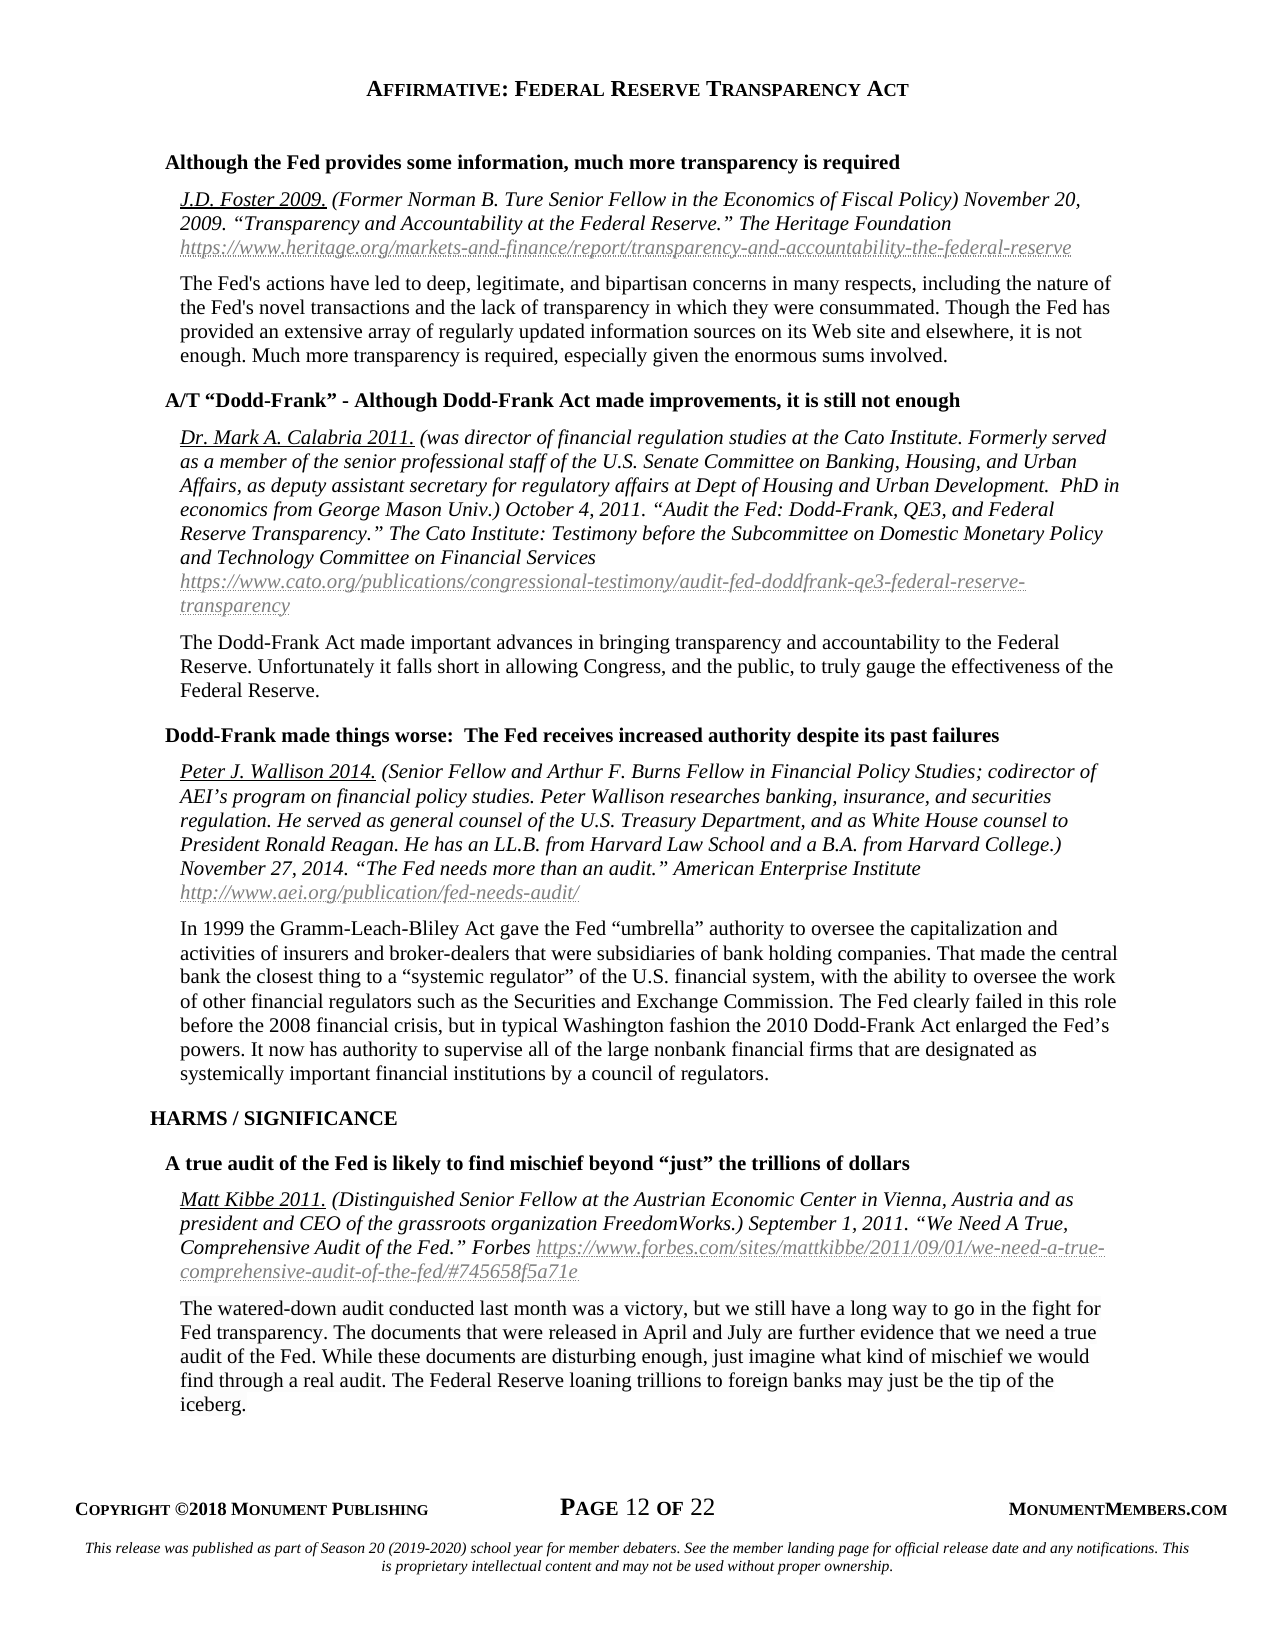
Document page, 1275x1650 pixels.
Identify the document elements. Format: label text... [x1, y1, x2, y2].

text In 1999 the Gramm-Leach-Bliley Act gave the Fed “umbrella” authority to oversee the capitalization and activities of insurers and broker-dealers that were subsidiaries of bank holding companies. That made the central bank the closest thing to a “systemic regulator” of the U.S. financial system, with the ability to oversee the work of other financial regulators such as the Securities and Exchange Commission. The Fed clearly failed in this role before the 2008 financial crisis, but in typical Washington fashion the 2010 Dodd-Frank Act enlarged the Fed’s powers. It now has authority to supervise all of the large nonbank financial firms that are designated as systemically important financial institutions by a council of regulators. [180, 916, 1125, 1085]
text J.D. Foster 2009. (Former Norman B. Ture Senior Fellow in the Economics of Fiscal Policy) November 20, 2009. “Transparency and Accountability at the Federal Reserve.” The Heritage Foundation https://www.heritage.org/markets-and-finance/report/transparency-and-accountability-the-federal-reserve [180, 187, 1125, 259]
text Peter J. Wallison 2014. (Senior Fellow and Arthur F. Burns Fellow in Financial Policy Studies; codirector of AEI’s program on financial policy studies. Peter Wallison researches banking, insurance, and securities regulation. He served as general counsel of the U.S. Treasury Department, and as White House counsel to President Ronald Reagan. He has an LL.B. from Harvard Law School and a B.A. from Harvard College.) November 27, 2014. “The Fed needs more than an audit.” American Enterprise Institute http://www.aei.org/publication/fed-needs-audit/ [180, 759, 1125, 904]
text Although the Fed provides some information, much more transparency is required [165, 150, 1125, 174]
text A/T “Dodd-Frank” - Although Dodd-Frank Act made improvements, it is still not enough [165, 388, 1125, 412]
text The watered-down audit conducted last month was a victory, but we still have a long way to go in the fight for Fed transparency. The documents that were released in April and July are further evidence that we need a true audit of the Fed. While these documents are disturbing enough, just imagine what kind of mischief we would find through a real audit. The Federal Reserve loaning trillions to foreign banks may just be the tip of the iceberg. [247, 1296, 1125, 1416]
text The Dodd-Frank Act made important advances in bringing transparency and accountability to the Federal Reserve. Unfortunately it falls short in allowing Congress, and the public, to truly gauge the effectiveness of the Federal Reserve. [180, 630, 1125, 702]
text Dr. Mark A. Calabria 2011. (was director of financial regulation studies at the Cato Institute. Formerly served as a member of the senior professional staff of the U.S. Senate Committee on Banking, Housing, and Urban Affairs, as deputy assistant secretary for regulatory affairs at Dept of Housing and Urban Development. PhD in economics from George Mason Univ.) October 4, 2011. “Audit the Fed: Dodd-Frank, QE3, and Federal Reserve Transparency.” The Cato Institute: Testimony before the Subcommittee on Domestic Monetary Policy and Technology Committee on Financial Services https://www.cato.org/publications/congressional-testimony/audit-fed-doddfrank-qe3-federal-reserve-transparency [180, 425, 1125, 617]
text HARMS / SIGNIFICANCE [150, 1106, 1125, 1130]
text The Fed's actions have led to deep, legitimate, and bipartisan concerns in many respects, including the nature of the Fed's novel transactions and the lack of transparency in which they were consummated. Though the Fed has provided an extensive array of regularly updated information sources on its Web site and elsewhere, it is not enough. Much more transparency is required, especially given the enormous sums involved. [180, 271, 1125, 367]
text A true audit of the Fed is likely to find mischief beyond “just” the trillions of dollars [165, 1151, 1125, 1174]
text Dodd-Frank made things worse: The Fed receives increased authority despite its past failures [165, 723, 1125, 747]
text Matt Kibbe 2011. (Distinguished Senior Fellow at the Austrian Economic Center in Vienna, Austria and as president and CEO of the grassroots organization FreedomWorks.) September 1, 2011. “We Need A True, Comprehensive Audit of the Fed.” Forbes https://www.forbes.com/sites/mattkibbe/2011/09/01/we-need-a-true-comprehensive-audit-of-the-fed/#745658f5a71e [180, 1187, 1125, 1283]
